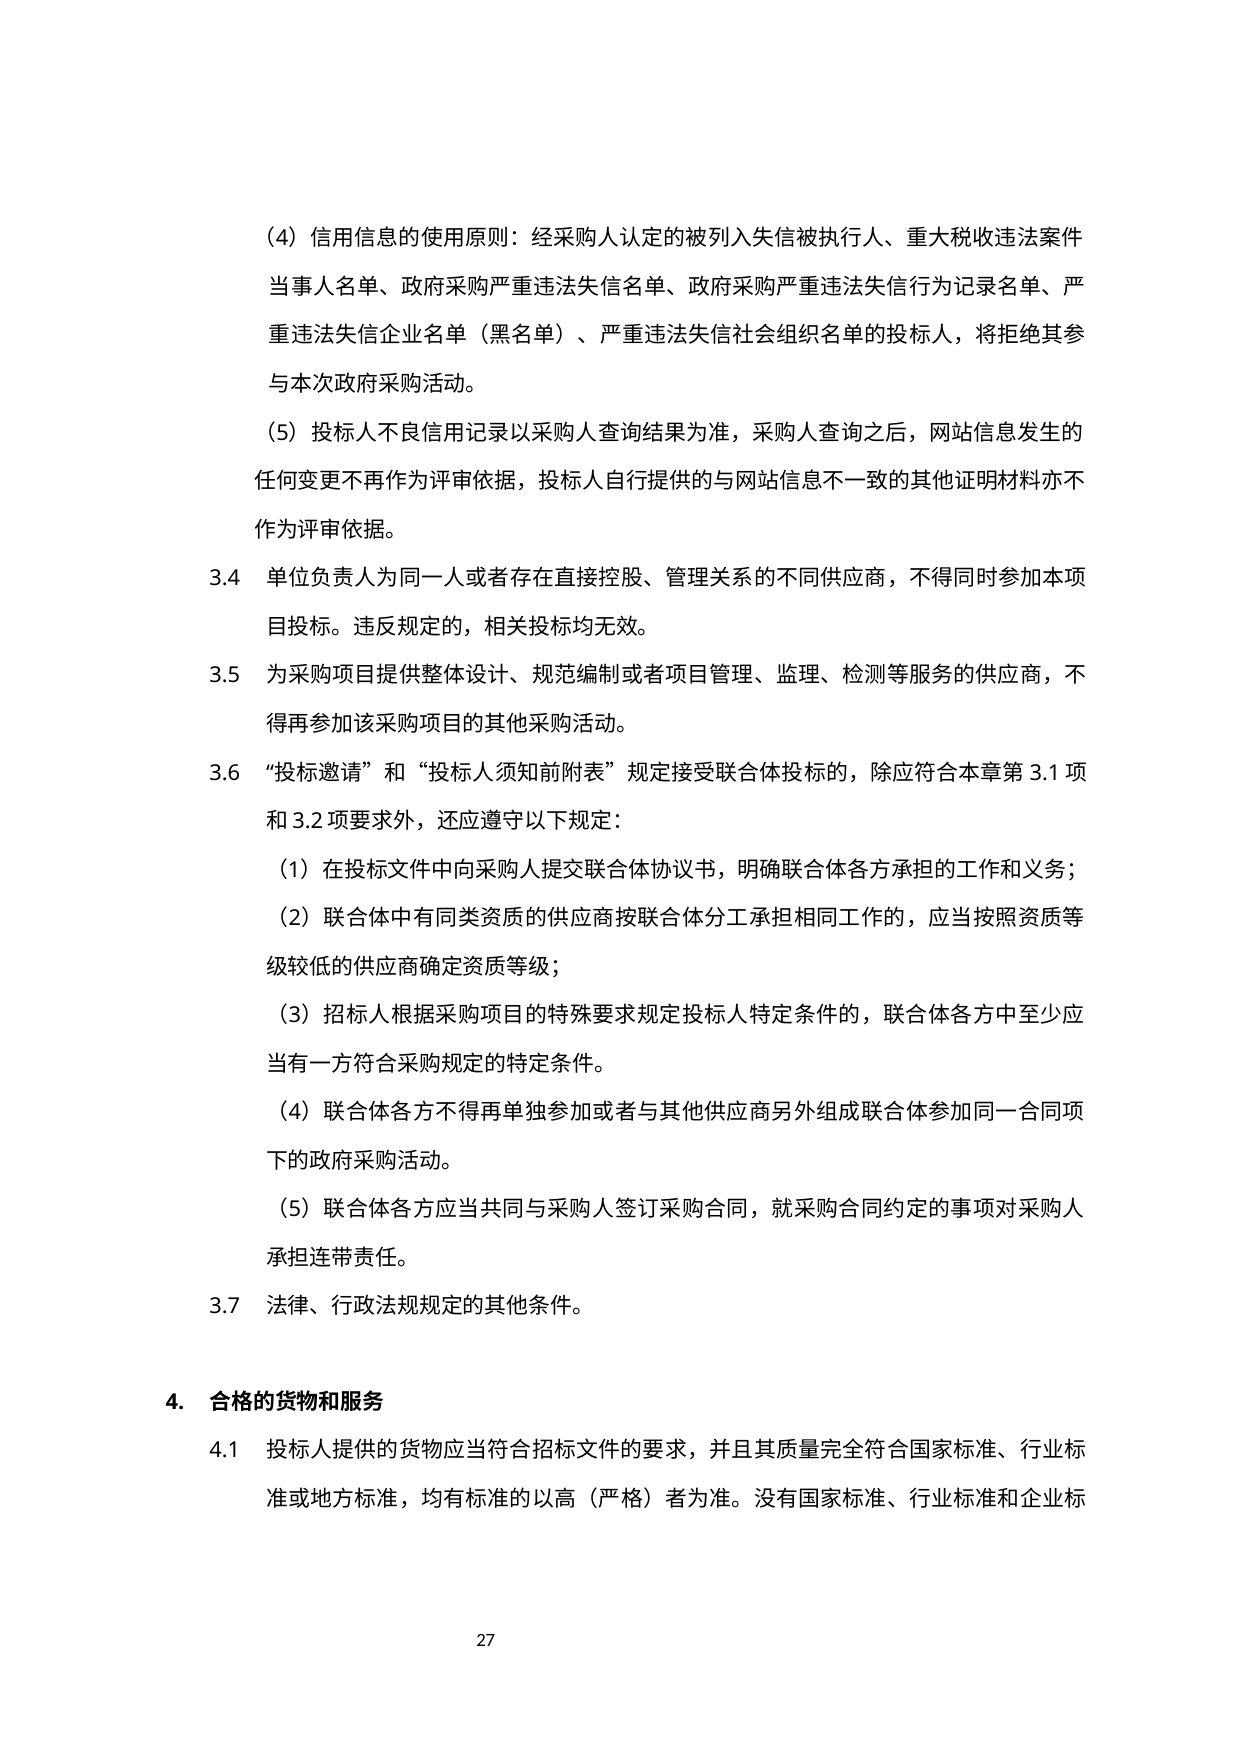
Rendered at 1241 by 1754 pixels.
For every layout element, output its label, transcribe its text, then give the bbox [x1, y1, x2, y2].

text （3）招标人根据采购项目的特殊要求规定投标人特定条件的，联合体各方中至少应当有一方符合采购规定的特定条件。 [266, 997, 1087, 1078]
list 合格的货物和服务 [165, 1384, 1087, 1416]
text （4）联合体各方不得再单独参加或者与其他供应商另外组成联合体参加同一合同项下的政府采购活动。 [266, 1094, 1087, 1175]
list （5）投标人不良信用记录以采购人查询结果为准，采购人查询之后，网站信息发生的任何变更不再作为评审依据，投标人自行提供的与网站信息不一致的其他证明材料亦不作为评审依据。 [254, 414, 1087, 544]
list 单位负责人为同一人或者存在直接控股、管理关系的不同供应商，不得同时参加本项目投标。违反规定的，相关投标均无效。 [209, 560, 1087, 641]
list （4）信用信息的使用原则：经采购人认定的被列入失信被执行人、重大税收违法案件当事人名单、政府采购严重违法失信名单、政府采购严重违法失信行为记录名单、严重违法失信企业名单（黑名单）、严重违法失信社会组织名单的投标人，将拒绝其参与本次政府采购活动。 [253, 219, 1087, 398]
text （1）在投标文件中向采购人提交联合体协议书，明确联合体各方承担的工作和义务； [266, 851, 1087, 884]
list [209, 1432, 1087, 1513]
list 法律、行政法规规定的其他条件。 [209, 1288, 1087, 1320]
text （5）联合体各方应当共同与采购人签订采购合同，就采购合同约定的事项对采购人承担连带责任。 [266, 1191, 1087, 1272]
text （2）联合体中有同类资质的供应商按联合体分工承担相同工作的，应当按照资质等级较低的供应商确定资质等级； [266, 899, 1087, 981]
list “投标邀请”和“投标人须知前附表”规定接受联合体投标的，除应符合本章第3.1项和3.2项要求外，还应遵守以下规定： [209, 754, 1087, 835]
list 为采购项目提供整体设计、规范编制或者项目管理、监理、检测等服务的供应商，不得再参加该采购项目的其他采购活动。 [209, 657, 1087, 738]
